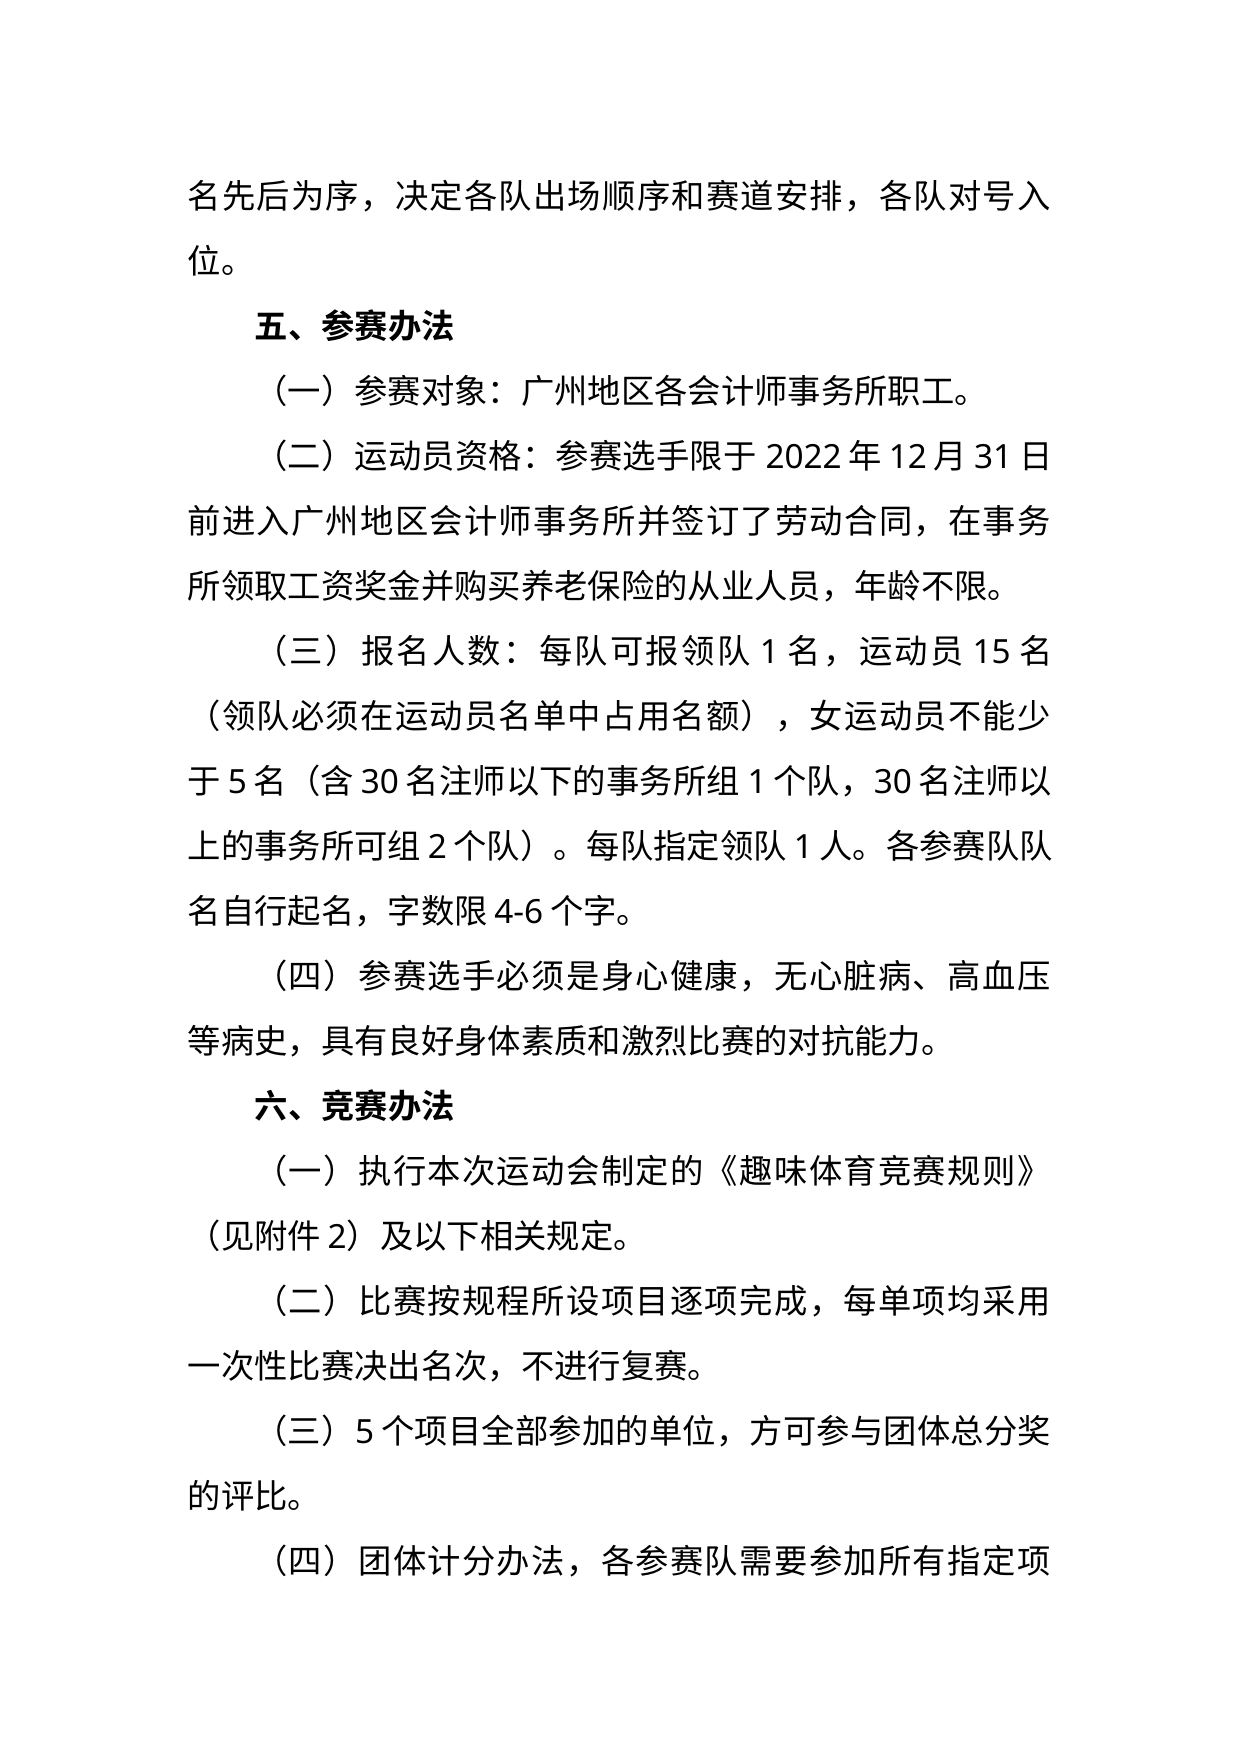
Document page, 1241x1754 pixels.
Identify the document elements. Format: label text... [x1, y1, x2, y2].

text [187, 1527, 1053, 1592]
text 五、参赛办法 [187, 292, 1053, 357]
text （三）5个项目全部参加的单位，方可参与团体总分奖的评比。 [187, 1397, 1053, 1527]
text 六、竞赛办法 [187, 1072, 1053, 1137]
text （二）运动员资格：参赛选手限于2022年12月31日前进入广州地区会计师事务所并签订了劳动合同，在事务所领取工资奖金并购买养老保险的从业人员，年龄不限。 [187, 422, 1053, 617]
text （三）报名人数：每队可报领队1名，运动员15名（领队必须在运动员名单中占用名额），女运动员不能少于5名（含30名注师以下的事务所组1个队，30名注师以上的事务所可组2个队）。每队指定领队1人。各参赛队队名自行起名，字数限4-6个字。 [187, 617, 1053, 942]
text （一）执行本次运动会制定的《趣味体育竞赛规则》（见附件2）及以下相关规定。 [187, 1137, 1053, 1267]
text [187, 162, 1053, 292]
text （四）参赛选手必须是身心健康，无心脏病、高血压等病史，具有良好身体素质和激烈比赛的对抗能力。 [187, 942, 1053, 1072]
text （一）参赛对象：广州地区各会计师事务所职工。 [187, 357, 1053, 422]
text （二）比赛按规程所设项目逐项完成，每单项均采用一次性比赛决出名次，不进行复赛。 [187, 1267, 1053, 1397]
